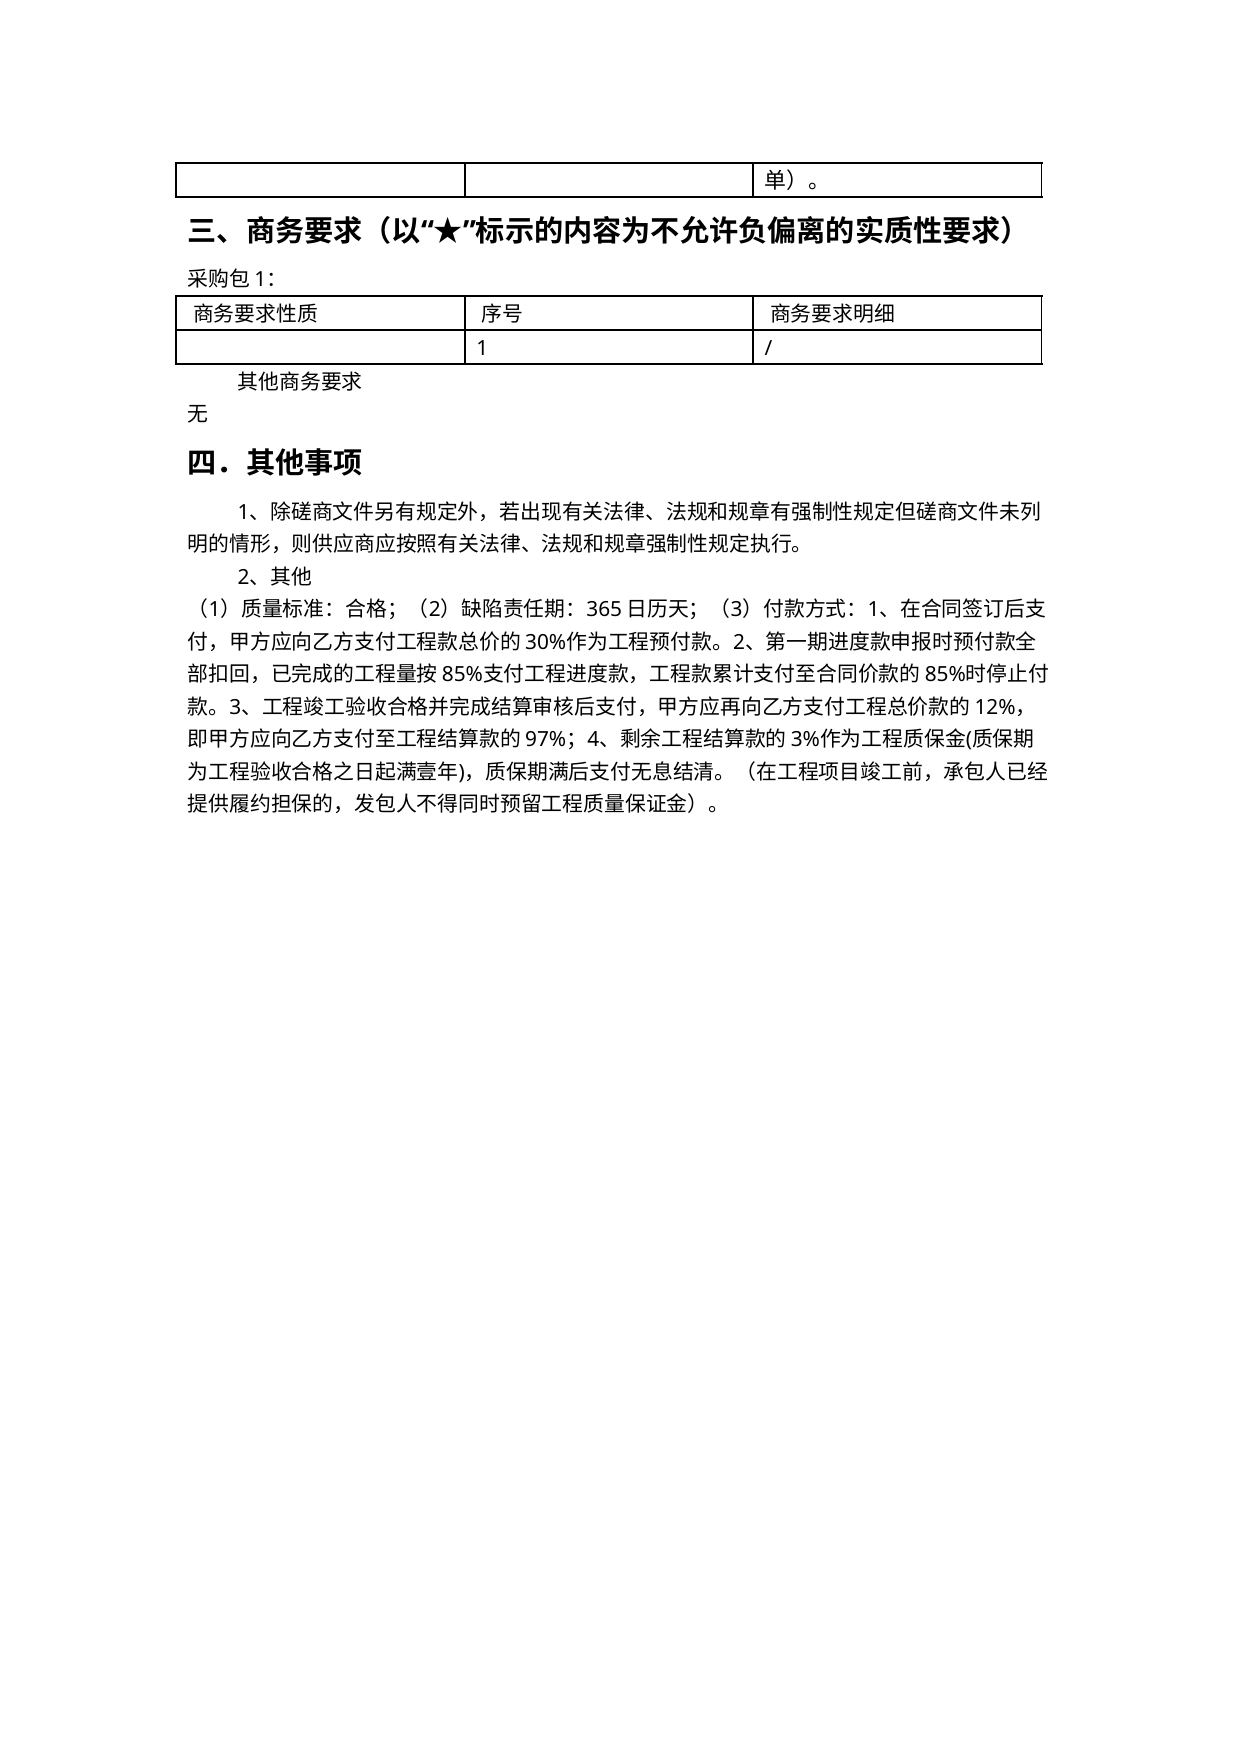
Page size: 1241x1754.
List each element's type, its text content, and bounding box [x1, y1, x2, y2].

table_cell / [754, 331, 1041, 363]
text 1、除磋商文件另有规定外，若出现有关法律、法规和规章有强制性规定但磋商文件未列明的情形，则供应商应按照有关法律、法规和规章强制性规定执行。 [187, 495, 1053, 560]
table_cell [466, 164, 752, 196]
text 采购包1： [187, 263, 1053, 295]
text 其他商务要求 [187, 365, 1053, 397]
table_header 序号 [466, 297, 752, 329]
text （1）质量标准：合格；（2）缺陷责任期：365日历天；（3）付款方式：1、在合同签订后支付，甲方应向乙方支付工程款总价的30%作为工程预付款。2、第一期进度款申报时预付款全部扣回，已完成的工程量按85%支付工程进度款，工程款累计支付至合同价款的85%时停止付款。3、工程竣工验收合格并完成结算审核后支付，甲方应再向乙方支付工程总价款的12%，即甲方应向乙方支付至工程结算款的97%；4、剩余工程结算款的3%作为工程质保金(质保期为工程验收合格之日起满壹年)，质保期满后支付无息结清。（在工程项目竣工前，承包人已经提供履约担保的，发包人不得同时预留工程质量保证金）。 [187, 592, 1053, 820]
text 三、商务要求（以“★”标示的内容为不允许负偏离的实质性要求） [187, 198, 1053, 263]
text 2、其他 [187, 560, 1053, 592]
table_header 商务要求性质 [177, 297, 464, 329]
text 无 [187, 397, 1053, 430]
table_cell 1 [466, 331, 752, 363]
table_cell [177, 331, 464, 363]
table_cell 1 [177, 164, 464, 196]
table_header 商务要求明细 [754, 297, 1041, 329]
text 四．其他事项 [187, 430, 1053, 495]
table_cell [754, 164, 1041, 196]
